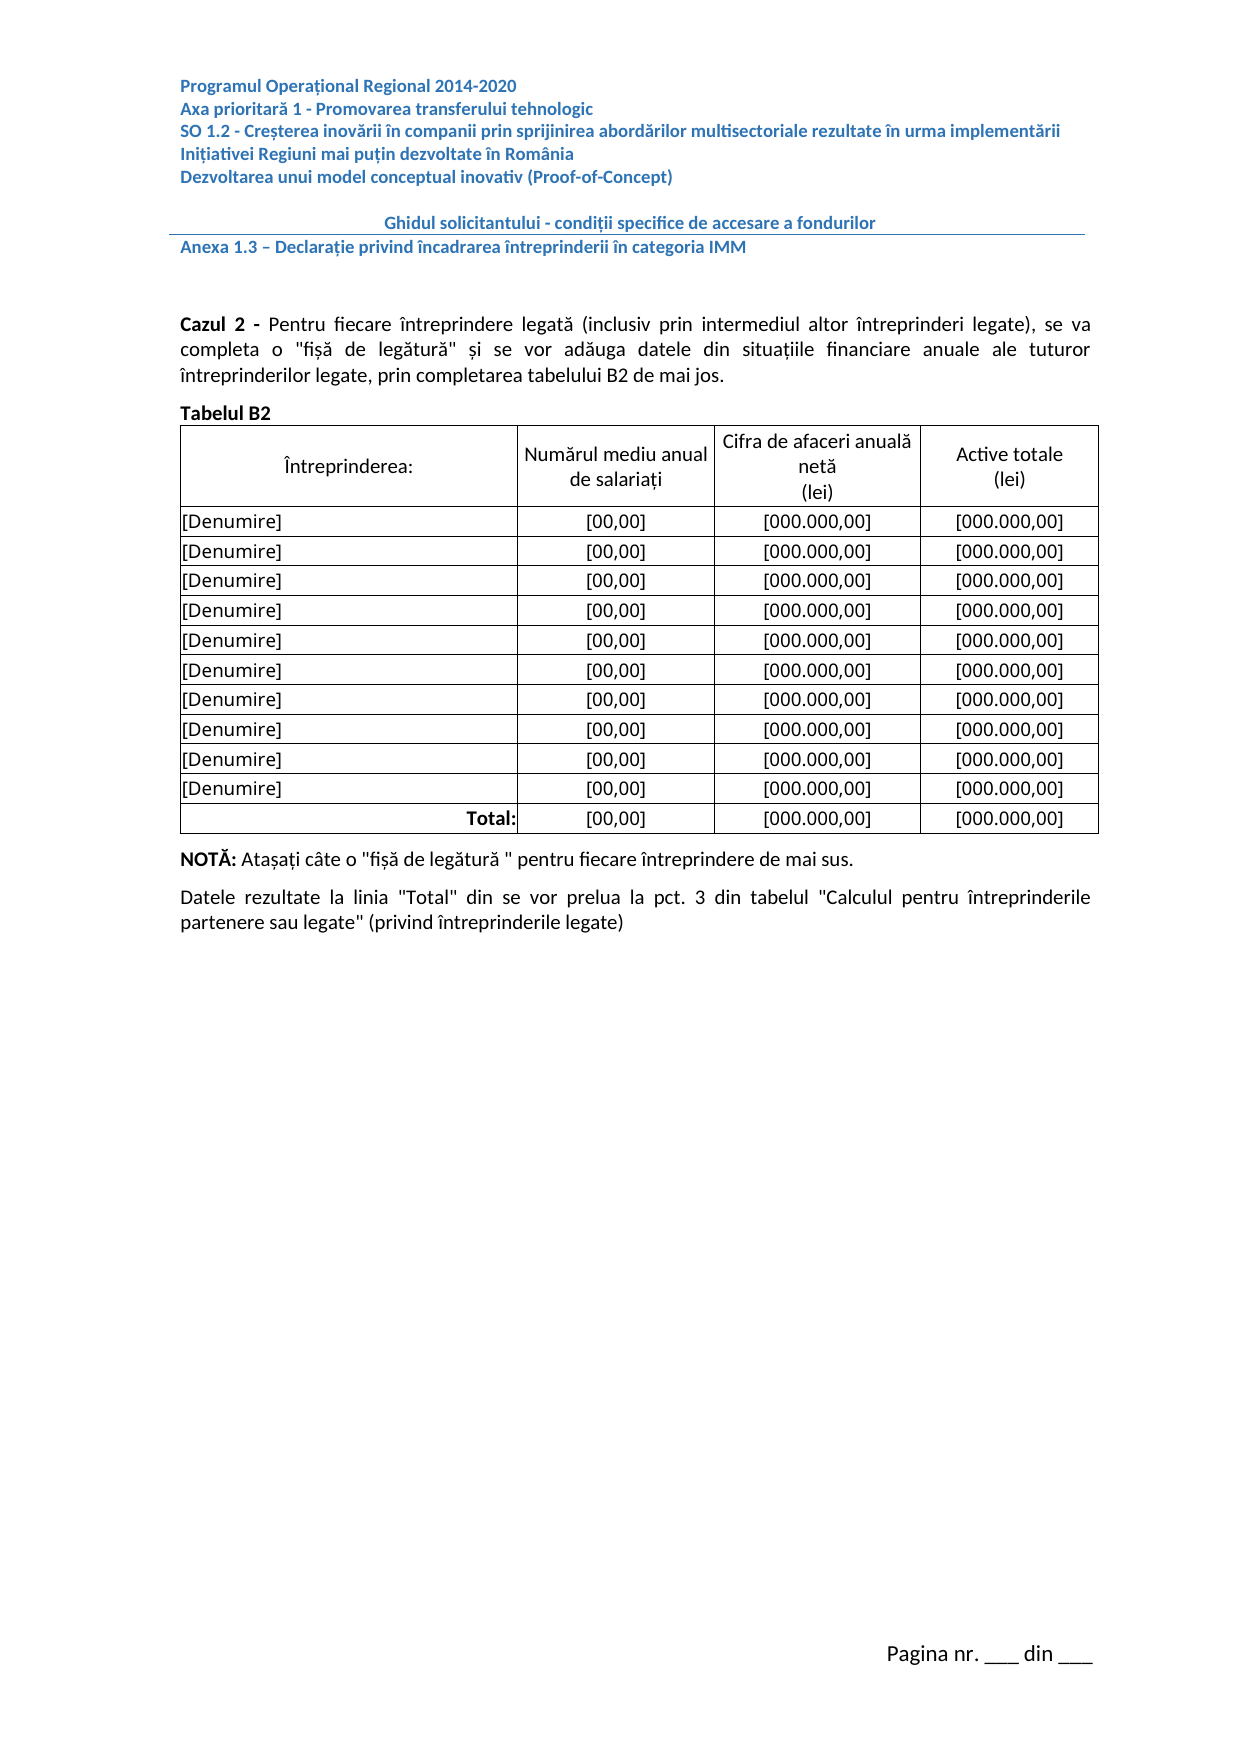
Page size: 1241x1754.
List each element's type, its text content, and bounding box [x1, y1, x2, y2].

table_cell [921, 715, 1098, 743]
table_cell [518, 685, 714, 714]
table_cell [921, 744, 1098, 773]
table_header Numărul mediu anual de salariaţi [518, 426, 714, 506]
table_cell [715, 744, 920, 773]
table_cell [921, 626, 1098, 654]
table_cell Total: [181, 804, 517, 832]
table_cell [518, 596, 714, 624]
table_cell [715, 774, 920, 803]
table_cell [518, 655, 714, 684]
subtitle Tabelul B2 [180, 400, 1093, 425]
table_cell [715, 804, 920, 832]
table_cell [518, 537, 714, 565]
table_cell [715, 537, 920, 565]
table_cell [181, 596, 517, 624]
text Datele rezultate la linia "Total" din se vor prelua la pct. 3 din tabelul "Calculul pentru întreprinderile partenere sau legate" (privind întreprinderile legate) [180, 884, 1093, 935]
table_header Active totale (lei) [921, 426, 1098, 506]
table_cell [181, 685, 517, 714]
table_cell [715, 626, 920, 654]
table_cell [715, 596, 920, 624]
table_cell [715, 507, 920, 536]
table_cell [518, 804, 714, 832]
text Cazul 2 - Pentru fiecare întreprindere legată (inclusiv prin intermediul altor întreprinderi legate), se va completa o "fişă de legătură" şi se vor adăuga datele din situaţiile financiare anuale ale tuturor întreprinderilor legate, prin completarea tabelului B2 de mai jos. [180, 311, 1093, 387]
table_cell [518, 626, 714, 654]
table_cell [181, 566, 517, 595]
table_cell [181, 537, 517, 565]
table_cell [921, 507, 1098, 536]
table_cell [181, 655, 517, 684]
table_cell [715, 566, 920, 595]
table_header Cifra de afaceri anuală netă (lei) [715, 426, 920, 506]
table_cell [518, 566, 714, 595]
table_cell [921, 537, 1098, 565]
table_cell [518, 507, 714, 536]
table_cell [921, 655, 1098, 684]
table_cell [921, 566, 1098, 595]
table_cell [921, 596, 1098, 624]
table_cell [518, 744, 714, 773]
table_cell [921, 804, 1098, 832]
table_cell [518, 774, 714, 803]
table_cell [181, 774, 517, 803]
table_cell [181, 744, 517, 773]
table_cell [181, 507, 517, 536]
table_cell [181, 715, 517, 743]
table_cell [181, 626, 517, 654]
table_cell [518, 715, 714, 743]
table_cell [921, 774, 1098, 803]
table_cell [921, 685, 1098, 714]
table_cell [715, 685, 920, 714]
table_cell [715, 715, 920, 743]
text NOTĂ: Ataşaţi câte o "fişă de legătură " pentru fiecare întreprindere de mai sus. [180, 846, 1093, 871]
table_cell [715, 655, 920, 684]
table_header Întreprinderea: [181, 426, 517, 506]
